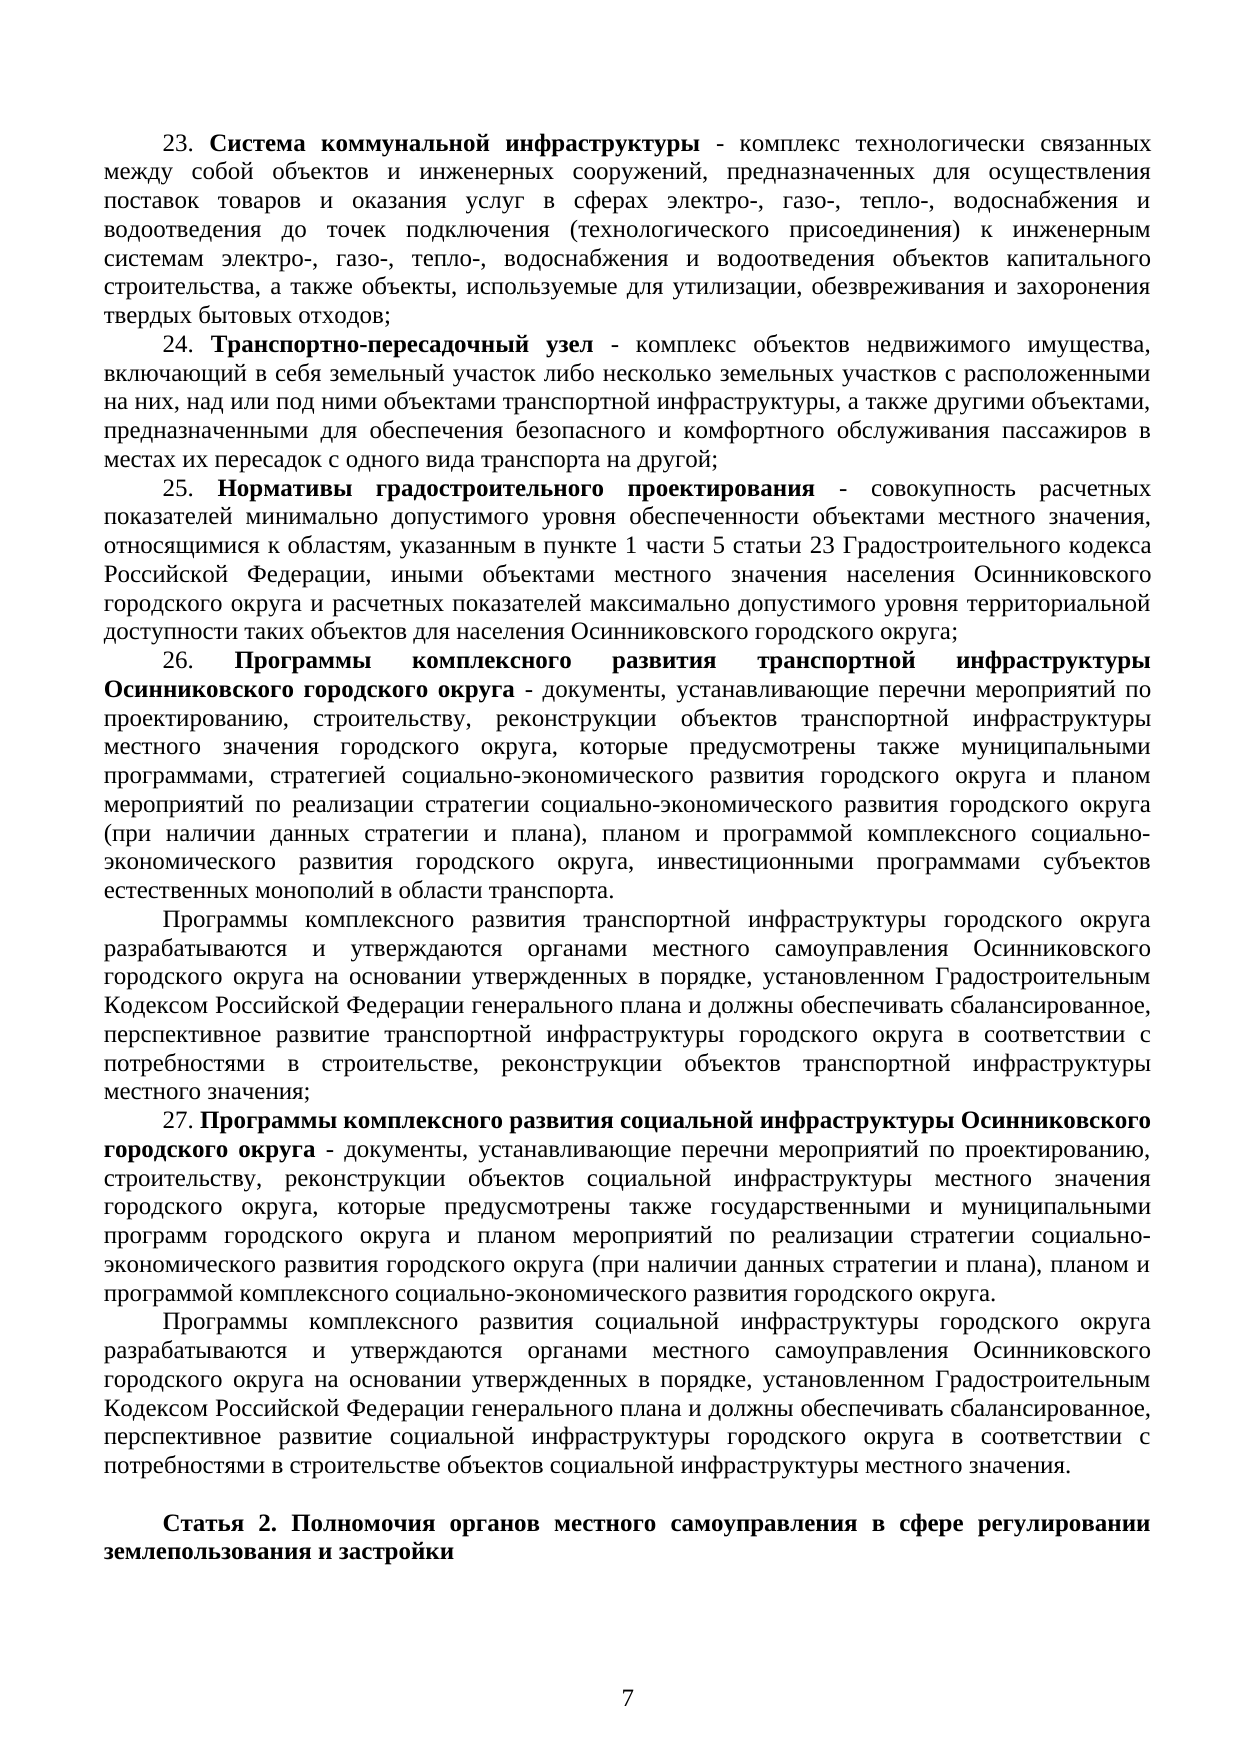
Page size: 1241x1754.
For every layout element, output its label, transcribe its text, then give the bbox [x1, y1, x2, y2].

text 23. Система коммунальной инфраструктуры - комплекс технологически связанных между собой объектов и инженерных сооружений, предназначенных для осуществления поставок товаров и оказания услуг в сферах электро-, газо-, тепло-, водоснабжения и водоотведения до точек подключения (технологического присоединения) к инженерным системам электро-, газо-, тепло-, водоснабжения и водоотведения объектов капитального строительства, а также объекты, используемые для утилизации, обезвреживания и захоронения твердых бытовых отходов; [103, 128, 1152, 329]
text 24. Транспортно-пересадочный узел - комплекс объектов недвижимого имущества, включающий в себя земельный участок либо несколько земельных участков с расположенными на них, над или под ними объектами транспортной инфраструктуры, а также другими объектами, предназначенными для обеспечения безопасного и комфортного обслуживания пассажиров в местах их пересадок с одного вида транспорта на другой; [103, 329, 1152, 473]
text Программы комплексного развития транспортной инфраструктуры городского округа разрабатываются и утверждаются органами местного самоуправления Осинниковского городского округа на основании утвержденных в порядке, установленном Градостроительным Кодексом Российской Федерации генерального плана и должны обеспечивать сбалансированное, перспективное развитие транспортной инфраструктуры городского округа в соответствии с потребностями в строительстве, реконструкции объектов транспортной инфраструктуры местного значения; [103, 904, 1152, 1105]
text 25. Нормативы градостроительного проектирования - совокупность расчетных показателей минимально допустимого уровня обеспеченности объектами местного значения, относящимися к областям, указанным в пункте 1 части 5 статьи 23 Градостроительного кодекса Российской Федерации, иными объектами местного значения населения Осинниковского городского округа и расчетных показателей максимально допустимого уровня территориальной доступности таких объектов для населения Осинниковского городского округа; [103, 473, 1152, 645]
text 26. Программы комплексного развития транспортной инфраструктуры Осинниковского городского округа - документы, устанавливающие перечни мероприятий по проектированию, строительству, реконструкции объектов транспортной инфраструктуры местного значения городского округа, которые предусмотрены также муниципальными программами, стратегией социально-экономического развития городского округа и планом мероприятий по реализации стратегии социально-экономического развития городского округа (при наличии данных стратегии и плана), планом и программой комплексного социально-экономического развития городского округа, инвестиционными программами субъектов естественных монополий в области транспорта. [103, 645, 1152, 904]
text Программы комплексного развития социальной инфраструктуры городского округа разрабатываются и утверждаются органами местного самоуправления Осинниковского городского округа на основании утвержденных в порядке, установленном Градостроительным Кодексом Российской Федерации генерального плана и должны обеспечивать сбалансированное, перспективное развитие социальной инфраструктуры городского округа в соответствии с потребностями в строительстве объектов социальной инфраструктуры местного значения. [103, 1306, 1152, 1479]
text 27. Программы комплексного развития социальной инфраструктуры Осинниковского городского округа - документы, устанавливающие перечни мероприятий по проектированию, строительству, реконструкции объектов социальной инфраструктуры местного значения городского округа, которые предусмотрены также государственными и муниципальными программ городского округа и планом мероприятий по реализации стратегии социально-экономического развития городского округа (при наличии данных стратегии и плана), планом и программой комплексного социально-экономического развития городского округа. [103, 1105, 1152, 1306]
text Статья 2. Полномочия органов местного самоуправления в сфере регулировании землепользования и застройки [103, 1508, 1152, 1565]
